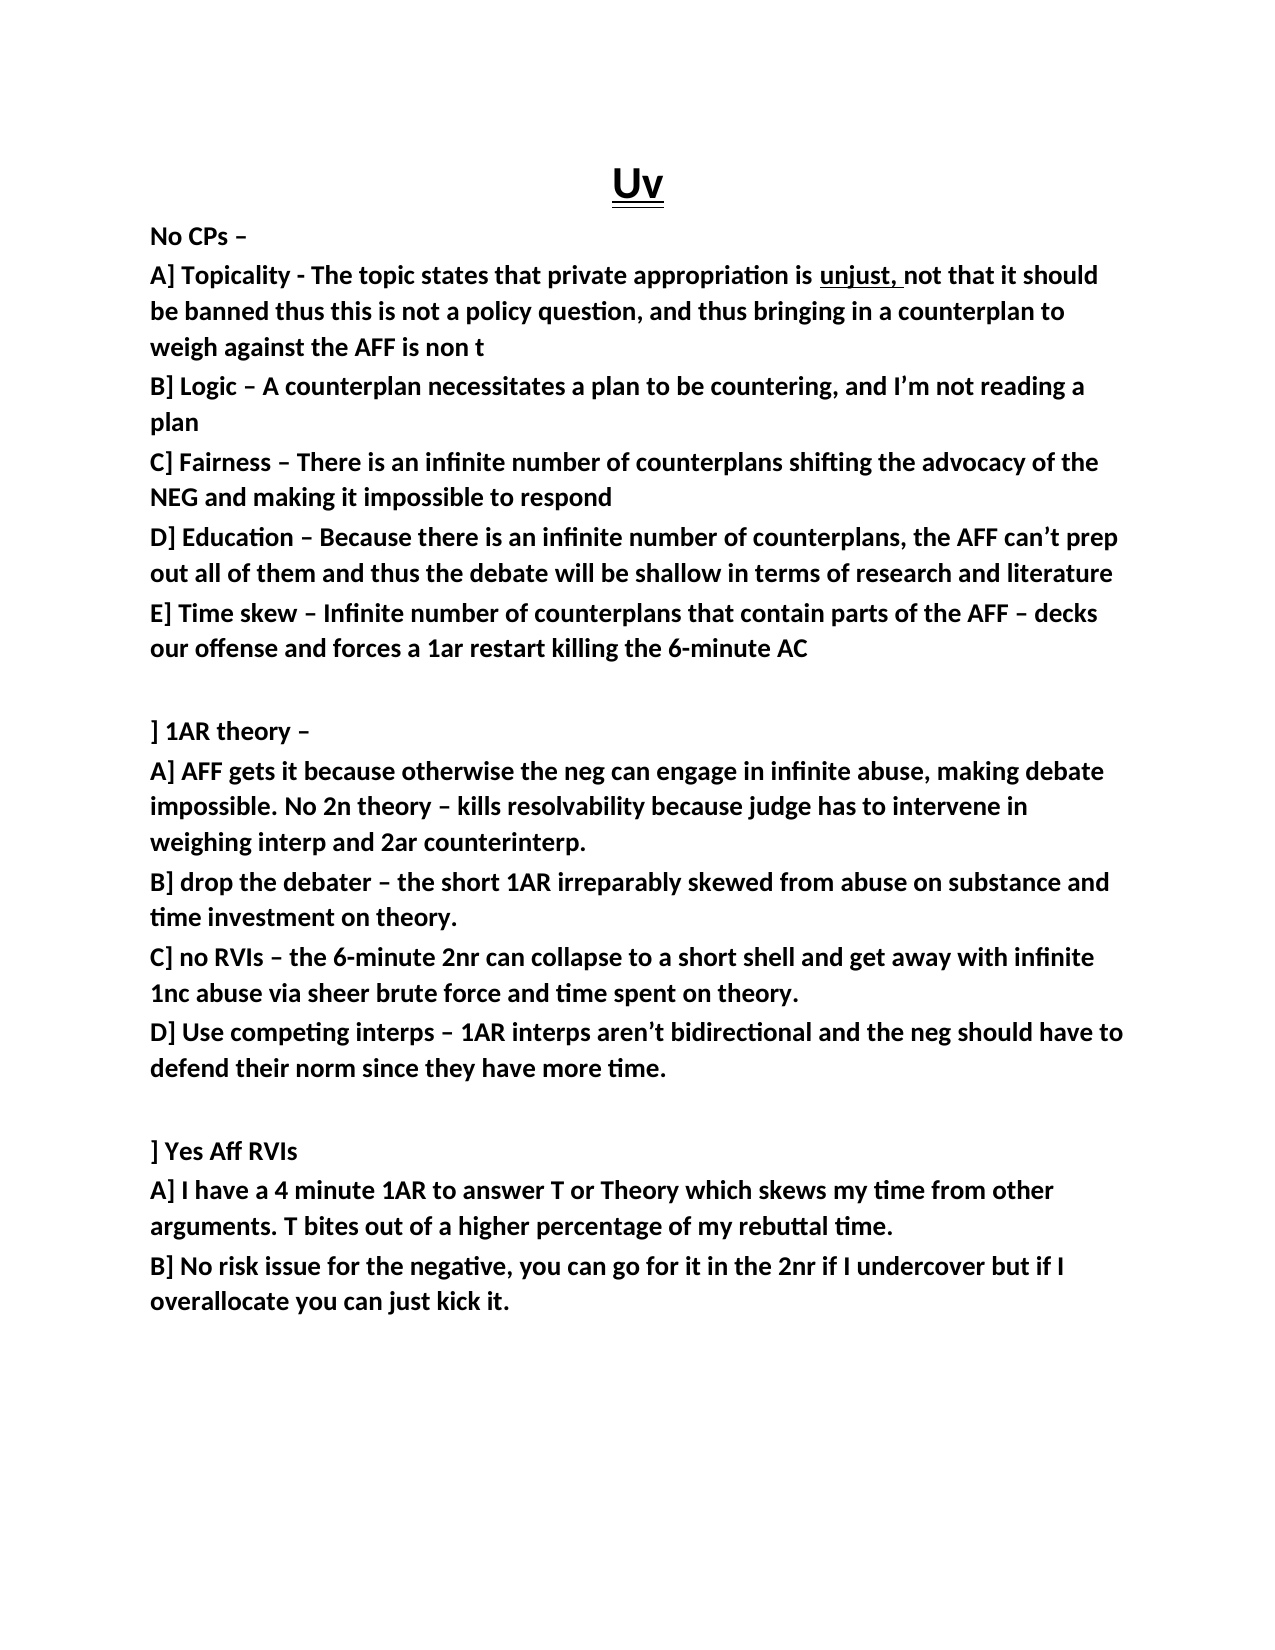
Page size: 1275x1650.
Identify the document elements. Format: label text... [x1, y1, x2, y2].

subtitle No CPs – [150, 219, 1125, 252]
subtitle D] Education – Because there is an infinite number of counterplans, the AFF can’t prep out all of them and thus the debate will be shallow in terms of research and literature [150, 520, 1125, 589]
subtitle D] Use competing interps – 1AR interps aren’t bidirectional and the neg should have to defend their norm since they have more time. [150, 1016, 1125, 1084]
subtitle B] drop the debater – the short 1AR irreparably skewed from abuse on substance and time investment on theory. [150, 865, 1125, 933]
subtitle C] no RVIs – the 6-minute 2nr can collapse to a short shell and get away with infinite 1nc abuse via sheer brute force and time spent on theory. [150, 940, 1125, 1009]
subtitle E] Time skew – Infinite number of counterplans that contain parts of the AFF – decks our offense and forces a 1ar restart killing the 6-minute AC [150, 596, 1125, 664]
subtitle C] Fairness – There is an infinite number of counterplans shifting the advocacy of the NEG and making it impossible to respond [150, 445, 1125, 513]
subtitle A] I have a 4 minute 1AR to answer T or Theory which skews my time from other arguments. T bites out of a higher percentage of my rebuttal time. [150, 1173, 1125, 1242]
subtitle B] No risk issue for the negative, you can go for it in the 2nr if I undercover but if I overallocate you can just kick it. [150, 1249, 1125, 1317]
subtitle A] AFF gets it because otherwise the neg can engage in infinite abuse, making debate impossible. No 2n theory – kills resolvability because judge has to intervene in weighing interp and 2ar counterinterp. [150, 754, 1125, 858]
subtitle ] Yes Aff RVIs [150, 1134, 1125, 1167]
subtitle B] Logic – A counterplan necessitates a plan to be countering, and I’m not reading a plan [150, 369, 1125, 438]
subtitle Uv [150, 154, 1125, 210]
subtitle ] 1AR theory – [150, 714, 1125, 747]
subtitle A] Topicality - The topic states that private appropriation is unjust, not that it should be banned thus this is not a policy question, and thus bringing in a counterplan to weigh against the AFF is non t [150, 258, 1125, 363]
